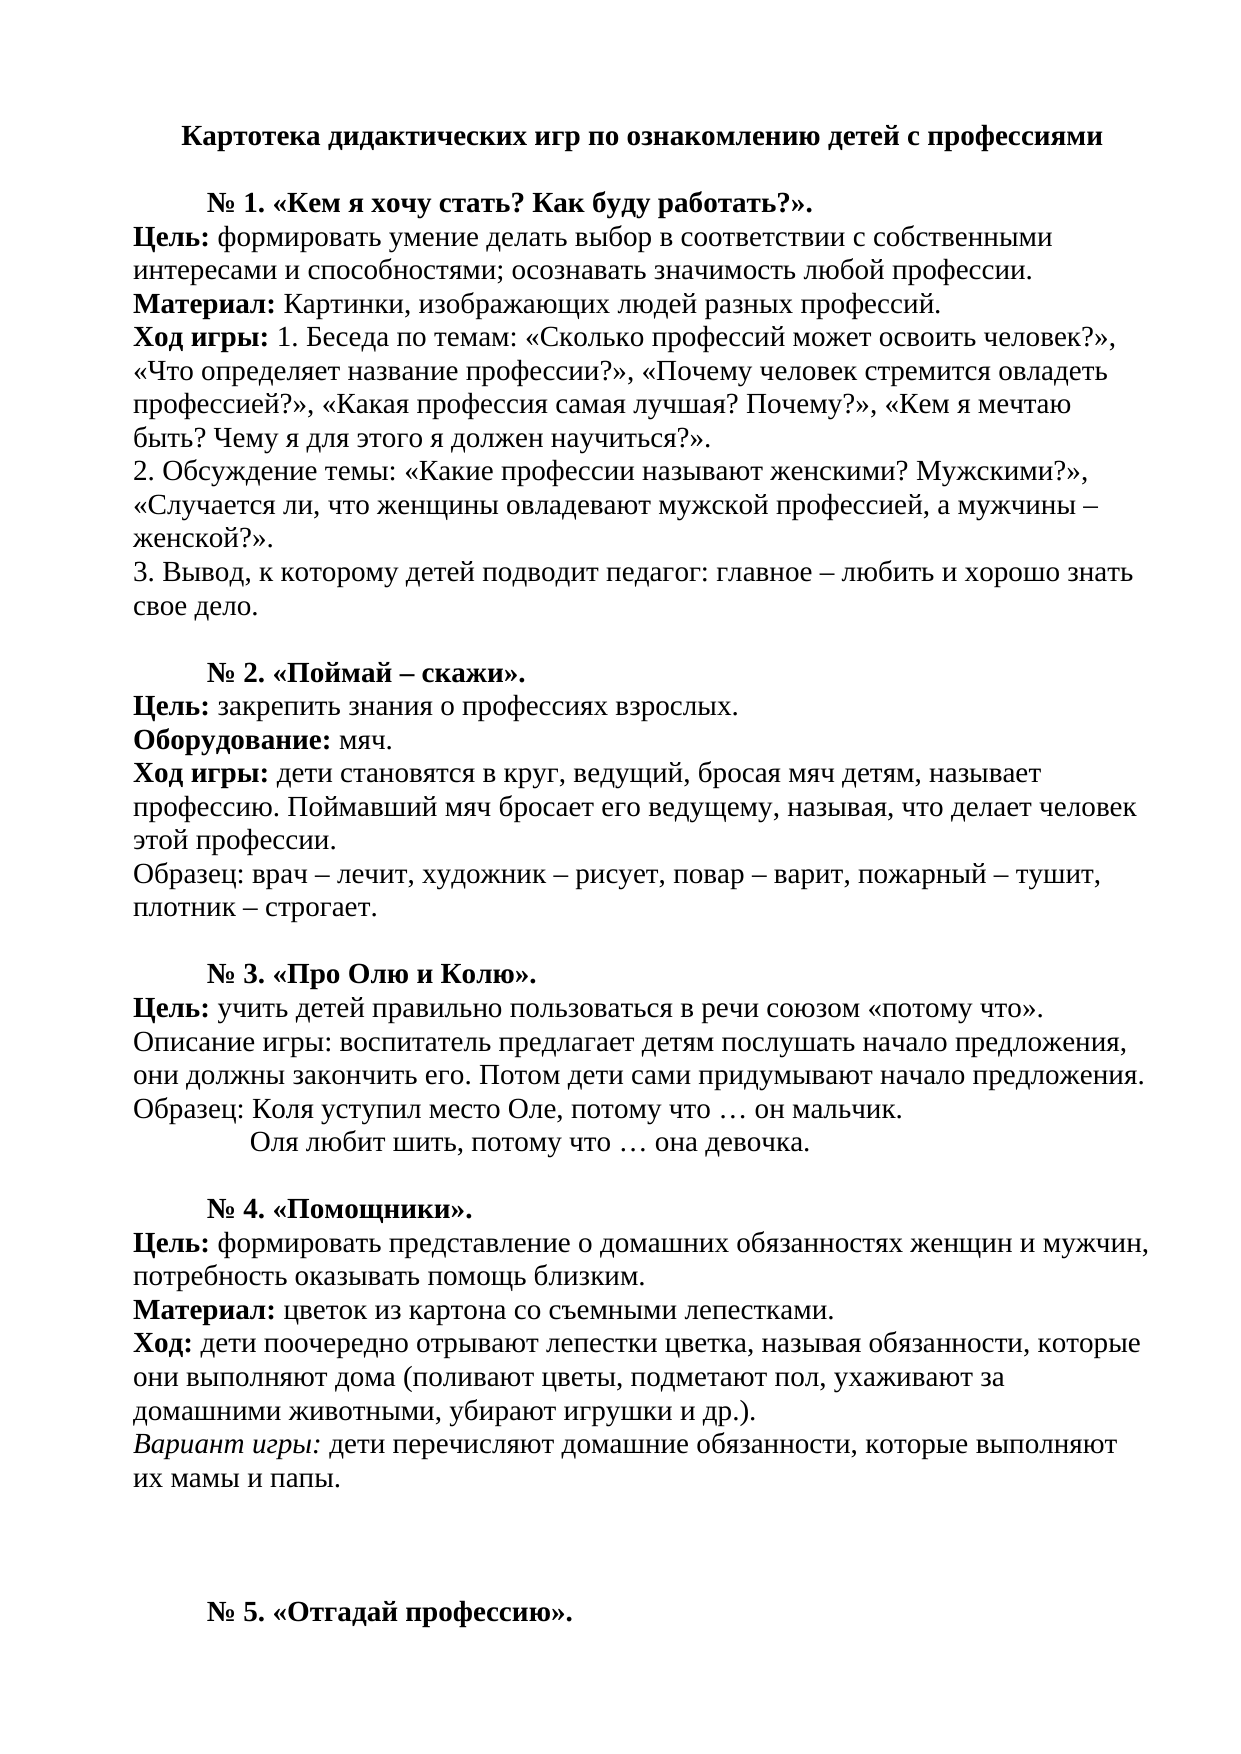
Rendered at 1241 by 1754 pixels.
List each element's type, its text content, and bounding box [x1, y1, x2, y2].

text № 3. «Про Олю и Колю». [133, 957, 1152, 990]
text Цель: формировать представление о домашних обязанностях женщин и мужчин, потребность оказывать помощь близким. [133, 1225, 1152, 1292]
text Ход игры: 1. Беседа по темам: «Сколько профессий может освоить человек?», «Что определяет название профессии?», «Почему человек стремится овладеть профессией?», «Какая профессия самая лучшая? Почему?», «Кем я мечтаю быть? Чему я для этого я должен научиться?». [133, 319, 1152, 453]
text Ход: дети поочередно отрывают лепестки цветка, называя обязанности, которые они выполняют дома (поливают цветы, подметают пол, ухаживают за домашними животными, убирают игрушки и др.). [133, 1326, 1152, 1426]
text 2. Обсуждение темы: «Какие профессии называют женскими? Мужскими?», «Случается ли, что женщины овладевают мужской профессией, а мужчины – женской?». [133, 453, 1152, 554]
text № 4. «Помощники». [133, 1191, 1152, 1225]
text Оля любит шить, потому что … она девочка. [133, 1124, 1152, 1158]
text № 5. «Отгадай профессию». [133, 1594, 1152, 1627]
text Вариант игры: дети перечисляют домашние обязанности, которые выполняют их мамы и папы. [133, 1426, 1152, 1493]
text Цель: учить детей правильно пользоваться в речи союзом «потому что». [133, 990, 1152, 1024]
text Цель: формировать умение делать выбор в соответствии с собственными интересами и способностями; осознавать значимость любой профессии. [133, 219, 1152, 286]
text № 1. «Кем я хочу стать? Как буду работать?». [133, 185, 1152, 219]
text 3. Вывод, к которому детей подводит педагог: главное – любить и хорошо знать свое дело. [133, 554, 1152, 621]
text Ход игры: дети становятся в круг, ведущий, бросая мяч детям, называет профессию. Поймавший мяч бросает его ведущему, называя, что делает человек этой профессии. [133, 755, 1152, 856]
text Материал: цветок из картона со съемными лепестками. [133, 1292, 1152, 1326]
text Образец: Коля уступил место Оле, потому что … он мальчик. [133, 1091, 1152, 1124]
text Образец: врач – лечит, художник – рисует, повар – варит, пожарный – тушит, плотник – строгает. [133, 856, 1152, 923]
text Оборудование: мяч. [133, 722, 1152, 755]
text Картотека дидактических игр по ознакомлению детей с профессиями [133, 118, 1152, 152]
text Описание игры: воспитатель предлагает детям послушать начало предложения, они должны закончить его. Потом дети сами придумывают начало предложения. [133, 1024, 1152, 1091]
text Цель: закрепить знания о профессиях взрослых. [133, 688, 1152, 722]
text Материал: Картинки, изображающих людей разных профессий. [133, 286, 1152, 319]
text № 2. «Поймай – скажи». [133, 655, 1152, 688]
